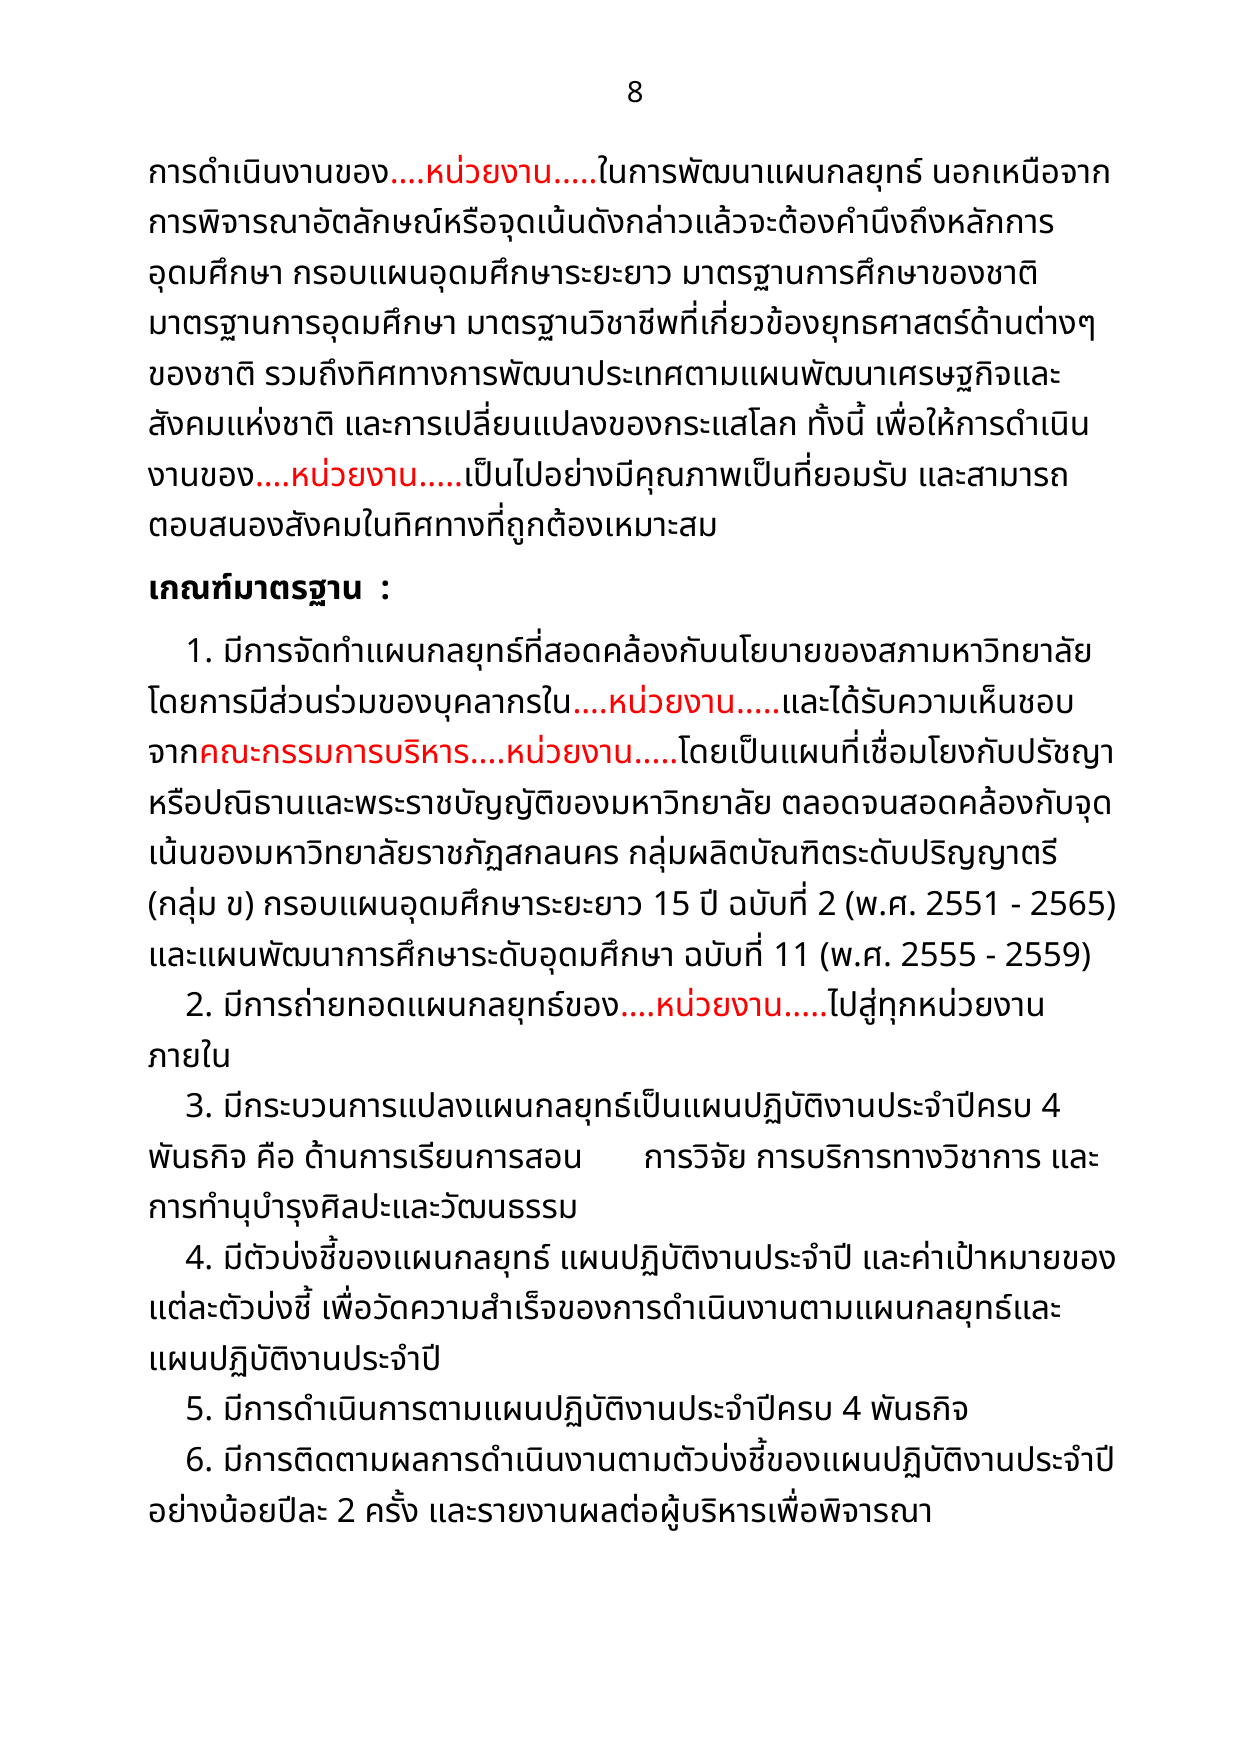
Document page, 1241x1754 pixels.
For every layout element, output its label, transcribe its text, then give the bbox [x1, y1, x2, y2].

list มีตัวบ่งชี้ของแผนกลยุทธ์ แผนปฏิบัติงานประจำปี และค่าเป้าหมายของแต่ละตัวบ่งชี้ เพื่อวัดความสำเร็จของการดำเนินงานตามแผนกลยุทธ์และแผนปฏิบัติงานประจำปี [148, 1234, 1122, 1385]
list มีการติดตามผลการดำเนินงานตามตัวบ่งชี้ของแผนปฏิบัติงานประจำปี อย่างน้อยปีละ 2 ครั้ง และรายงานผลต่อผู้บริหารเพื่อพิจารณา [148, 1436, 1122, 1537]
list มีกระบวนการแปลงแผนกลยุทธ์เป็นแผนปฏิบัติงานประจำปีครบ 4 พันธกิจ คือ ด้านการเรียนการสอน การวิจัย การบริการทางวิชาการ และการทำนุบำรุงศิลปะและวัฒนธรรม [148, 1082, 1122, 1234]
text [148, 148, 1122, 551]
list มีการจัดทำแผนกลยุทธ์ที่สอดคล้องกับนโยบายของสภามหาวิทยาลัย โดยการมีส่วนร่วมของบุคลากรใน….หน่วยงาน.....และได้รับความเห็นชอบจากคณะกรรมการบริหาร....หน่วยงาน.....โดยเป็นแผนที่เชื่อมโยงกับปรัชญาหรือปณิธานและพระราชบัญญัติของมหาวิทยาลัย ตลอดจนสอดคล้องกับจุดเน้นของมหาวิทยาลัยราชภัฏสกลนคร กลุ่มผลิตบัณฑิตระดับปริญญาตรี (กลุ่ม ข) กรอบแผนอุดมศึกษาระยะยาว 15 ปี ฉบับที่ 2 (พ.ศ. 2551 - 2565) และแผนพัฒนาการศึกษาระดับอุดมศึกษา ฉบับที่ 11 (พ.ศ. 2555 - 2559) [148, 627, 1122, 981]
list มีการดำเนินการตามแผนปฏิบัติงานประจำปีครบ 4 พันธกิจ [148, 1385, 1122, 1436]
text เกณฑ์มาตรฐาน : [148, 564, 1122, 614]
list มีการถ่ายทอดแผนกลยุทธ์ของ….หน่วยงาน.....ไปสู่ทุกหน่วยงานภายใน [148, 981, 1122, 1082]
